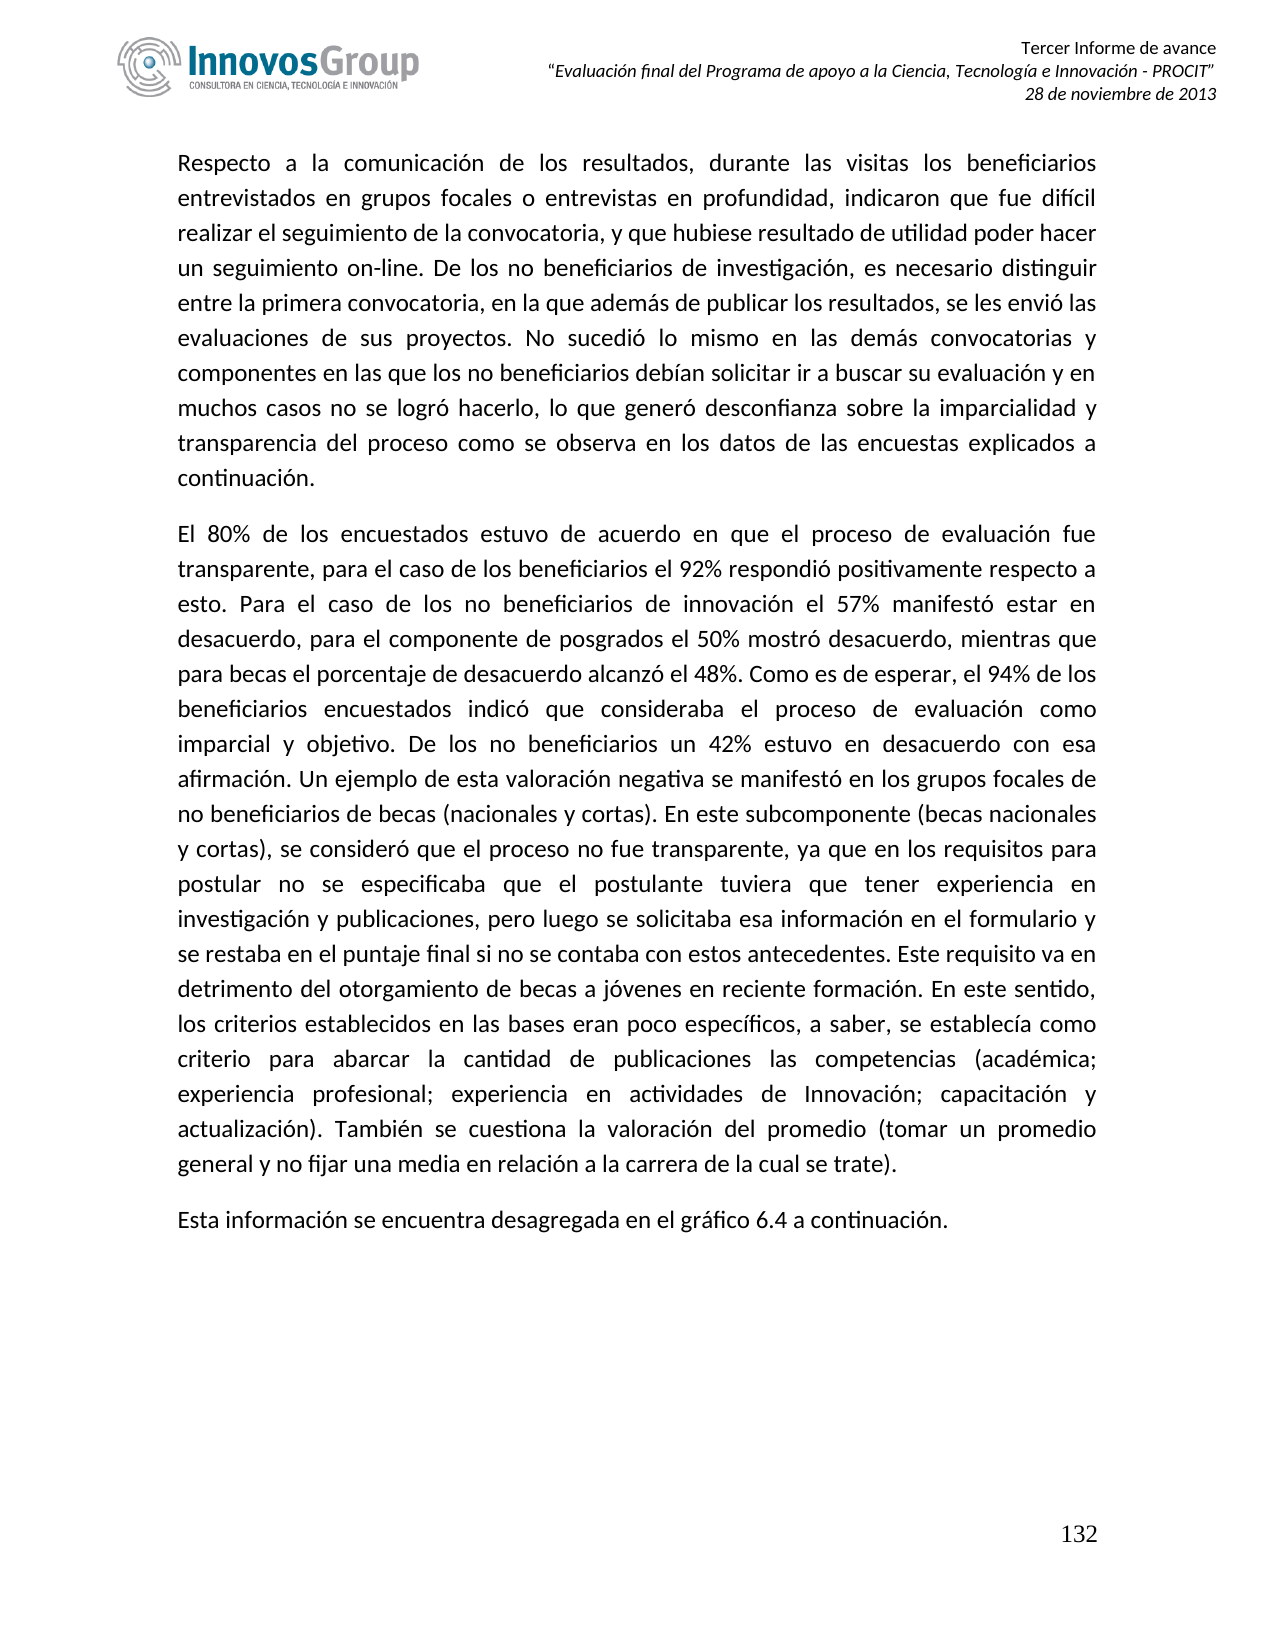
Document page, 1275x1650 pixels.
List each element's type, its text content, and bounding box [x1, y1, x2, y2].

picture [117, 37, 419, 97]
text Esta información se encuentra desagregada en el gráfico 6.4 a continuación. [177, 1204, 1098, 1235]
text El 80% de los encuestados estuvo de acuerdo en que el proceso de evaluación fue transparente, para el caso de los beneficiarios el 92% respondió positivamente respecto a esto. Para el caso de los no beneficiarios de innovación el 57% manifestó estar en desacuerdo, para el componente de posgrados el 50% mostró desacuerdo, mientras que para becas el porcentaje de desacuerdo alcanzó el 48%. Como es de esperar, el 94% de los beneficiarios encuestados indicó que consideraba el proceso de evaluación como imparcial y objetivo. De los no beneficiarios un 42% estuvo en desacuerdo con esa afirmación. Un ejemplo de esta valoración negativa se manifestó en los grupos focales de no beneficiarios de becas (nacionales y cortas). En este subcomponente (becas nacionales y cortas), se consideró que el proceso no fue transparente, ya que en los requisitos para postular no se especificaba que el postulante tuviera que tener experiencia en investigación y publicaciones, pero luego se solicitaba esa información en el formulario y se restaba en el puntaje final si no se contaba con estos antecedentes. Este requisito va en detrimento del otorgamiento de becas a jóvenes en reciente formación. En este sentido, los criterios establecidos en las bases eran poco específicos, a saber, se establecía como criterio para abarcar la cantidad de publicaciones las competencias (académica; experiencia profesional; experiencia en actividades de Innovación; capacitación y actualización). También se cuestiona la valoración del promedio (tomar un promedio general y no fijar una media en relación a la carrera de la cual se trate). [177, 518, 1098, 1179]
text Respecto a la comunicación de los resultados, durante las visitas los beneficiarios entrevistados en grupos focales o entrevistas en profundidad, indicaron que fue difícil realizar el seguimiento de la convocatoria, y que hubiese resultado de utilidad poder hacer un seguimiento on-line. De los no beneficiarios de investigación, es necesario distinguir entre la primera convocatoria, en la que además de publicar los resultados, se les envió las evaluaciones de sus proyectos. No sucedió lo mismo en las demás convocatorias y componentes en las que los no beneficiarios debían solicitar ir a buscar su evaluación y en muchos casos no se logró hacerlo, lo que generó desconfianza sobre la imparcialidad y transparencia del proceso como se observa en los datos de las encuestas explicados a continuación. [177, 148, 1098, 493]
